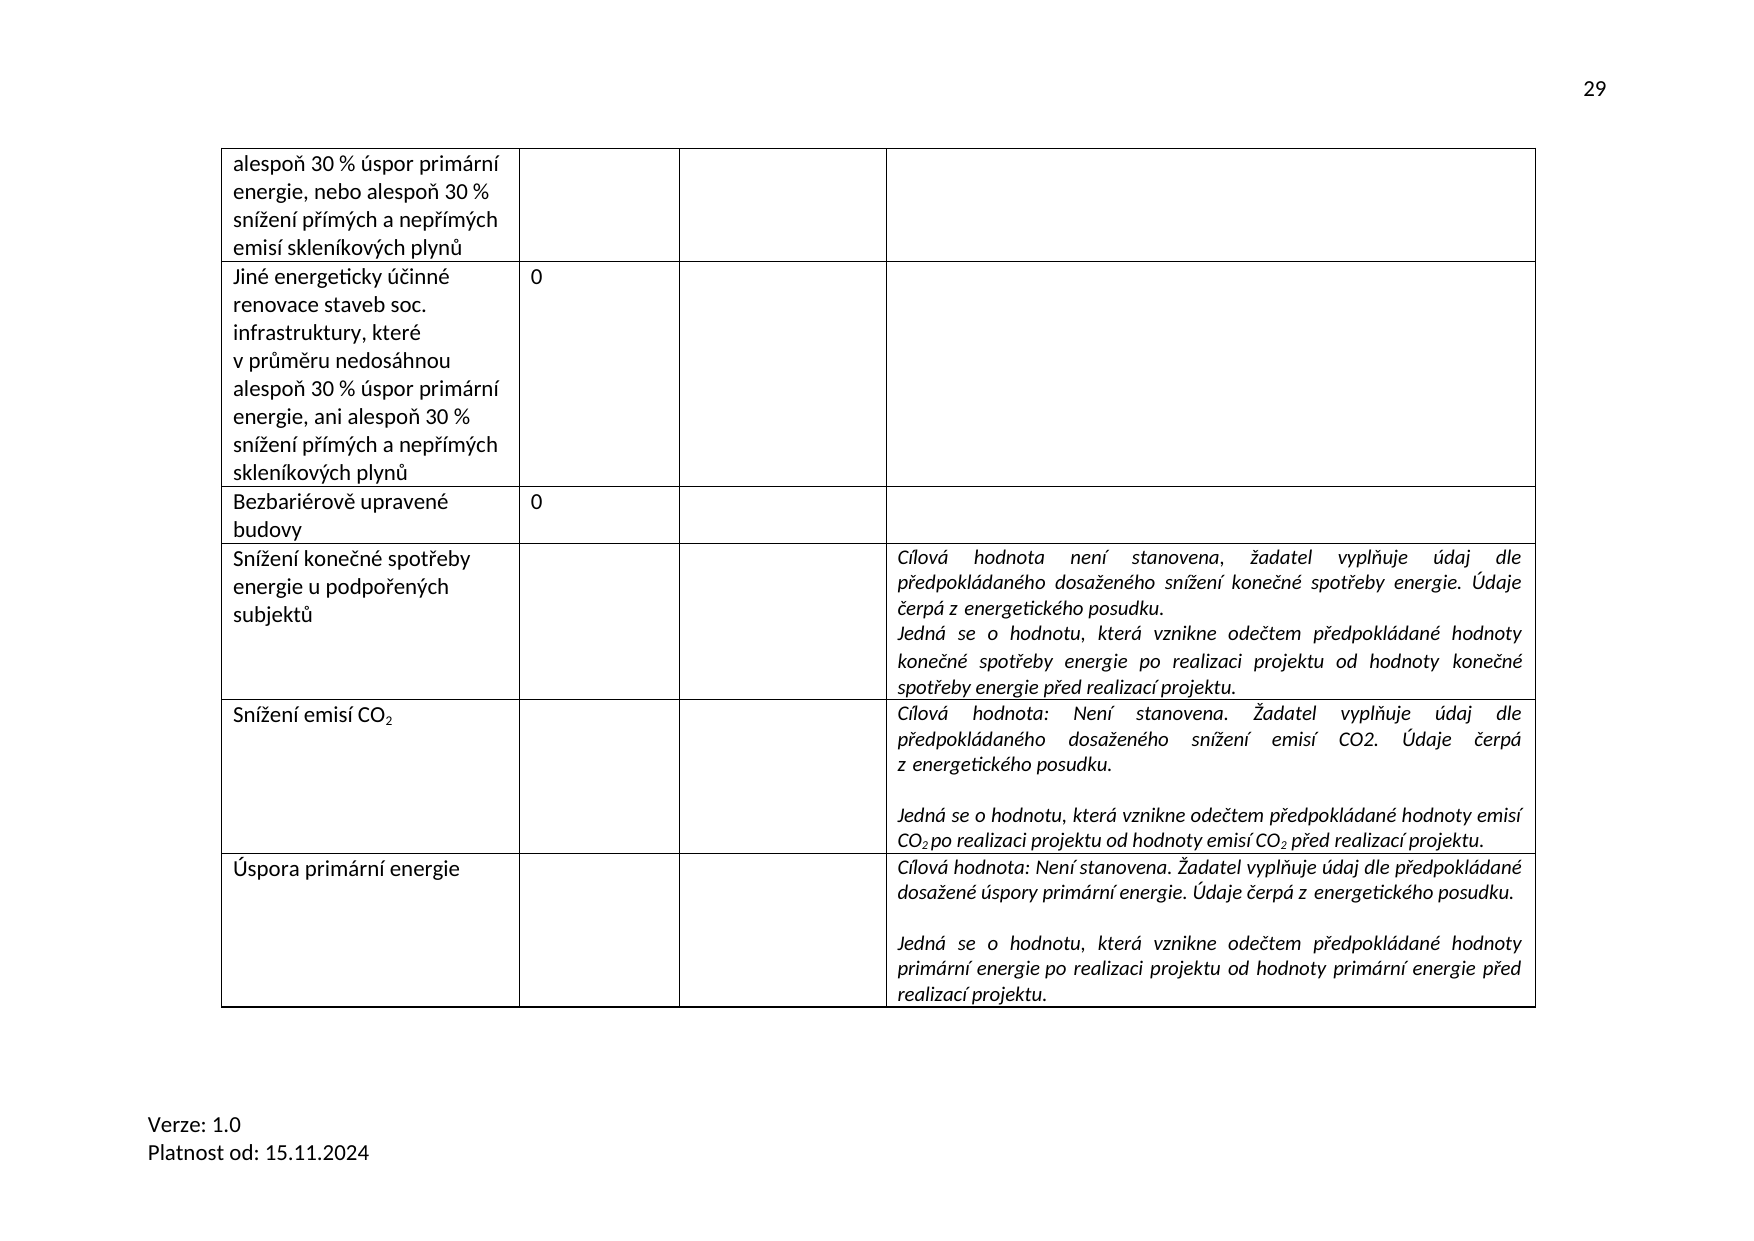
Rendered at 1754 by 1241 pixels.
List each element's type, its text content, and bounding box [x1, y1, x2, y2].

table_cell Úspora primární energie [222, 854, 519, 1006]
table_cell [680, 700, 886, 853]
table_cell [680, 487, 886, 543]
table_cell [680, 149, 886, 261]
table_cell [887, 262, 1535, 486]
table_cell Cílová hodnota: Není stanovena. Žadatel vyplňuje údaj dle předpokládaného dosaženého snížení emisí CO2. Údaje čerpá z energetického posudku. Jedná se o hodnotu, která vznikne odečtem předpokládané hodnoty emisí CO2 po realizaci projektu od hodnoty emisí CO2 před realizací projektu. [887, 700, 1535, 853]
table_cell [680, 262, 886, 486]
table_cell 0 [520, 149, 679, 261]
table_cell [520, 544, 679, 699]
table_cell [680, 854, 886, 1006]
table_cell [887, 487, 1535, 543]
table_cell Bezbariérově upravené budovy [222, 487, 519, 543]
table_cell Snížení konečné spotřeby energie u podpořených subjektů [222, 544, 519, 699]
table_cell Jiné energeticky účinné renovace staveb soc. infrastruktury, které v průměru nedosáhnou alespoň 30 % úspor primární energie, ani alespoň 30 % snížení přímých a nepřímých skleníkových plynů [222, 262, 519, 486]
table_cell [222, 149, 519, 261]
table_cell [520, 854, 679, 1006]
table_cell 0 [520, 487, 679, 543]
table_cell [520, 700, 679, 853]
table_cell Cílová hodnota: Není stanovena. Žadatel vyplňuje údaj dle předpokládané dosažené úspory primární energie. Údaje čerpá z energetického posudku. Jedná se o hodnotu, která vznikne odečtem předpokládané hodnoty primární energie po realizaci projektu od hodnoty primární energie před realizací projektu. [887, 854, 1535, 1006]
table_cell [680, 544, 886, 699]
table_cell [887, 149, 1535, 261]
table_cell Cílová hodnota není stanovena, žadatel vyplňuje údaj dle předpokládaného dosaženého snížení konečné spotřeby energie. Údaje čerpá z energetického posudku. Jedná se o hodnotu, která vznikne odečtem předpokládané hodnoty konečné spotřeby energie po realizaci projektu od hodnoty konečné spotřeby energie před realizací projektu. [887, 544, 1535, 699]
table_cell 0 [520, 262, 679, 486]
table_cell Snížení emisí CO2 [222, 700, 519, 853]
